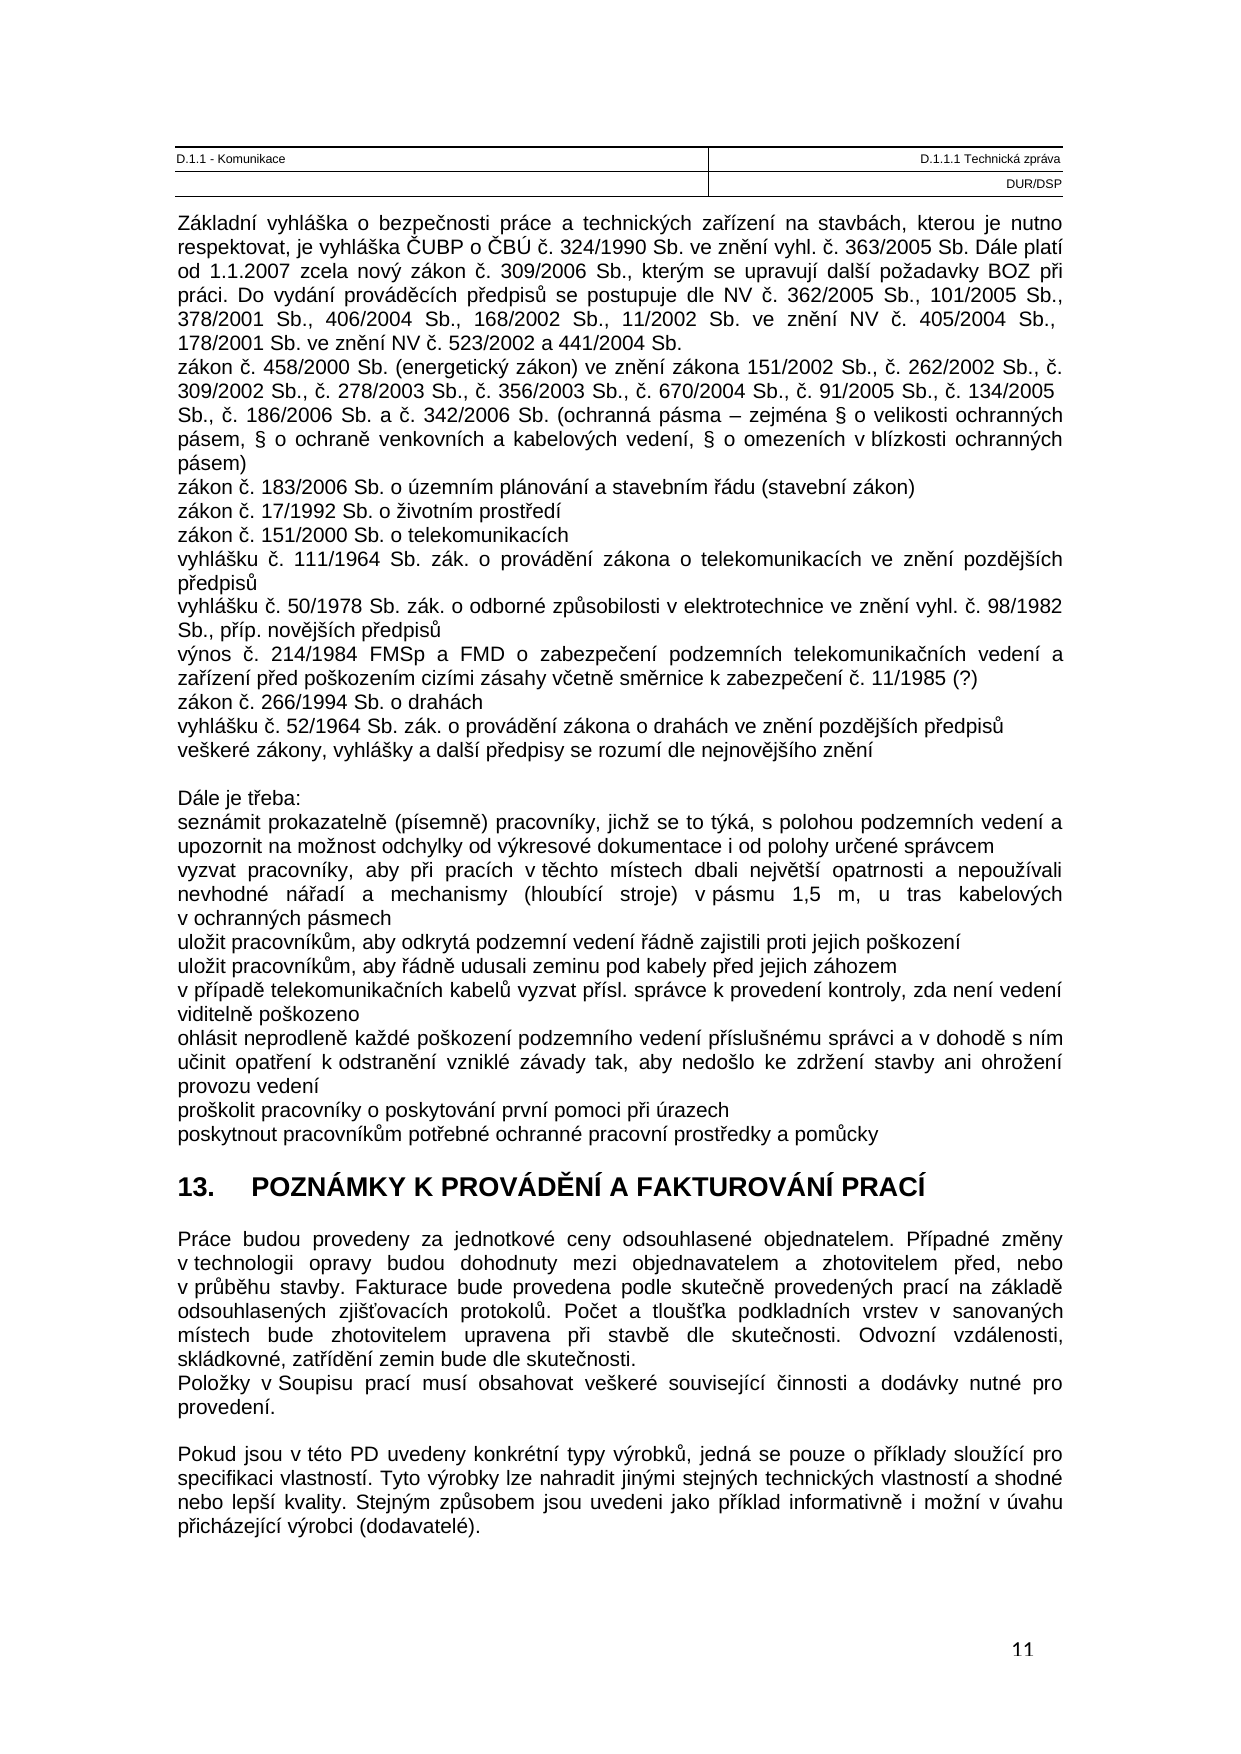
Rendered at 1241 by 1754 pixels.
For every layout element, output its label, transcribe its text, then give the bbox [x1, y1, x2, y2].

table_header D.1.1 - Komunikace [175, 148, 708, 171]
text Dále je třeba: [177, 786, 1076, 810]
text v případě telekomunikačních kabelů vyzvat přísl. správce k provedení kontroly, zda není vedení viditelně poškozeno [177, 978, 1063, 1026]
text Základní vyhláška o bezpečnosti práce a technických zařízení na stavbách, kterou je nutno respektovat, je vyhláška ČUBP o ČBÚ č. 324/1990 Sb. ve znění vyhl. č. 363/2005 Sb. Dále platí od 1.1.2007 zcela nový zákon č. 309/2006 Sb., kterým se upravují další požadavky BOZ při práci. Do vydání prováděcích předpisů se postupuje dle NV č. 362/2005 Sb., 101/2005 Sb., 378/2001 Sb., 406/2004 Sb., 168/2002 Sb., 11/2002 Sb. ve znění NV č. 405/2004 Sb., [177, 211, 1063, 331]
subtitle POZNÁMKY K PROVÁDĚNÍ A FAKTUROVÁNÍ PRACÍ [177, 1171, 1076, 1202]
table_cell DUR/DSP [709, 172, 1062, 196]
text Položky v Soupisu prací musí obsahovat veškeré související činnosti a dodávky nutné pro provedení. [177, 1371, 1063, 1418]
text Práce budou provedeny za jednotkové ceny odsouhlasené objednatelem. Případné změny v technologii opravy budou dohodnuty mezi objednavatelem a zhotovitelem před, nebo v průběhu stavby. Fakturace bude provedena podle skutečně provedených prací na základě odsouhlasených zjišťovacích protokolů. Počet a tloušťka podkladních vrstev v sanovaných místech bude zhotovitelem upravena při stavbě dle skutečnosti. Odvozní vzdálenosti, skládkovné, zatřídění zemin bude dle skutečnosti. [177, 1227, 1063, 1370]
table_header D.1.1.1 Technická zpráva [709, 148, 1062, 171]
text vyhlášku č. 50/1978 Sb. zák. o odborné způsobilosti v elektrotechnice ve znění vyhl. č. 98/1982 Sb., příp. novějších předpisů [177, 594, 1063, 642]
table_cell [175, 172, 708, 196]
text Pokud jsou v této PD uvedeny konkrétní typy výrobků, jedná se pouze o příklady sloužící pro specifikaci vlastností. Tyto výrobky lze nahradit jinými stejných technických vlastností a shodné nebo lepší kvality. Stejným způsobem jsou uvedeni jako příklad informativně i možní v úvahu přicházející výrobci (dodavatelé). [177, 1442, 1063, 1538]
text zákon č. 183/2006 Sb. o územním plánování a stavebním řádu (stavební zákon) zákon č. 17/1992 Sb. o životním prostředí [177, 474, 927, 522]
text vyhlášku č. 111/1964 Sb. zák. o provádění zákona o telekomunikacích ve znění pozdějších předpisů [177, 546, 1063, 594]
text proškolit pracovníky o poskytování první pomoci při úrazech [177, 1098, 1076, 1122]
text ohlásit neprodleně každé poškození podzemního vedení příslušnému správci a v dohodě s ním učinit opatření k odstranění vzniklé závady tak, aby nedošlo ke zdržení stavby ani ohrožení provozu vedení [177, 1026, 1063, 1098]
text zákon č. 266/1994 Sb. o drahách [177, 690, 1076, 714]
text zákon č. 151/2000 Sb. o telekomunikacích [177, 522, 1076, 546]
text uložit pracovníkům, aby odkrytá podzemní vedení řádně zajistili proti jejich poškození uložit pracovníkům, aby řádně udusali zeminu pod kabely před jejich záhozem [177, 930, 998, 978]
text zákon č. 458/2000 Sb. (energetický zákon) ve znění zákona 151/2002 Sb., č. 262/2002 Sb., č. 309/2002 Sb., č. 278/2003 Sb., č. 356/2003 Sb., č. 670/2004 Sb., č. 91/2005 Sb., č. 134/2005 [177, 355, 1063, 403]
text poskytnout pracovníkům potřebné ochranné pracovní prostředky a pomůcky [177, 1122, 1076, 1146]
text vyhlášku č. 52/1964 Sb. zák. o provádění zákona o drahách ve znění pozdějších předpisů veškeré zákony, vyhlášky a další předpisy se rozumí dle nejnovějšího znění [177, 714, 1064, 762]
text 178/2001 Sb. ve znění NV č. 523/2002 a 441/2004 Sb. [177, 331, 1076, 355]
text Sb., č. 186/2006 Sb. a č. 342/2006 Sb. (ochranná pásma – zejména § o velikosti ochranných pásem, § o ochraně venkovních a kabelových vedení, § o omezeních v blízkosti ochranných pásem) [177, 403, 1063, 474]
text vyzvat pracovníky, aby při pracích v těchto místech dbali největší opatrnosti a nepoužívali nevhodné nářadí a mechanismy (hloubící stroje) v pásmu 1,5 m, u tras kabelových v ochranných pásmech [177, 858, 1063, 930]
text výnos č. 214/1984 FMSp a FMD o zabezpečení podzemních telekomunikačních vedení a zařízení před poškozením cizími zásahy včetně směrnice k zabezpečení č. 11/1985 (?) [177, 642, 1063, 690]
text seznámit prokazatelně (písemně) pracovníky, jichž se to týká, s polohou podzemních vedení a upozornit na možnost odchylky od výkresové dokumentace i od polohy určené správcem [177, 810, 1063, 858]
